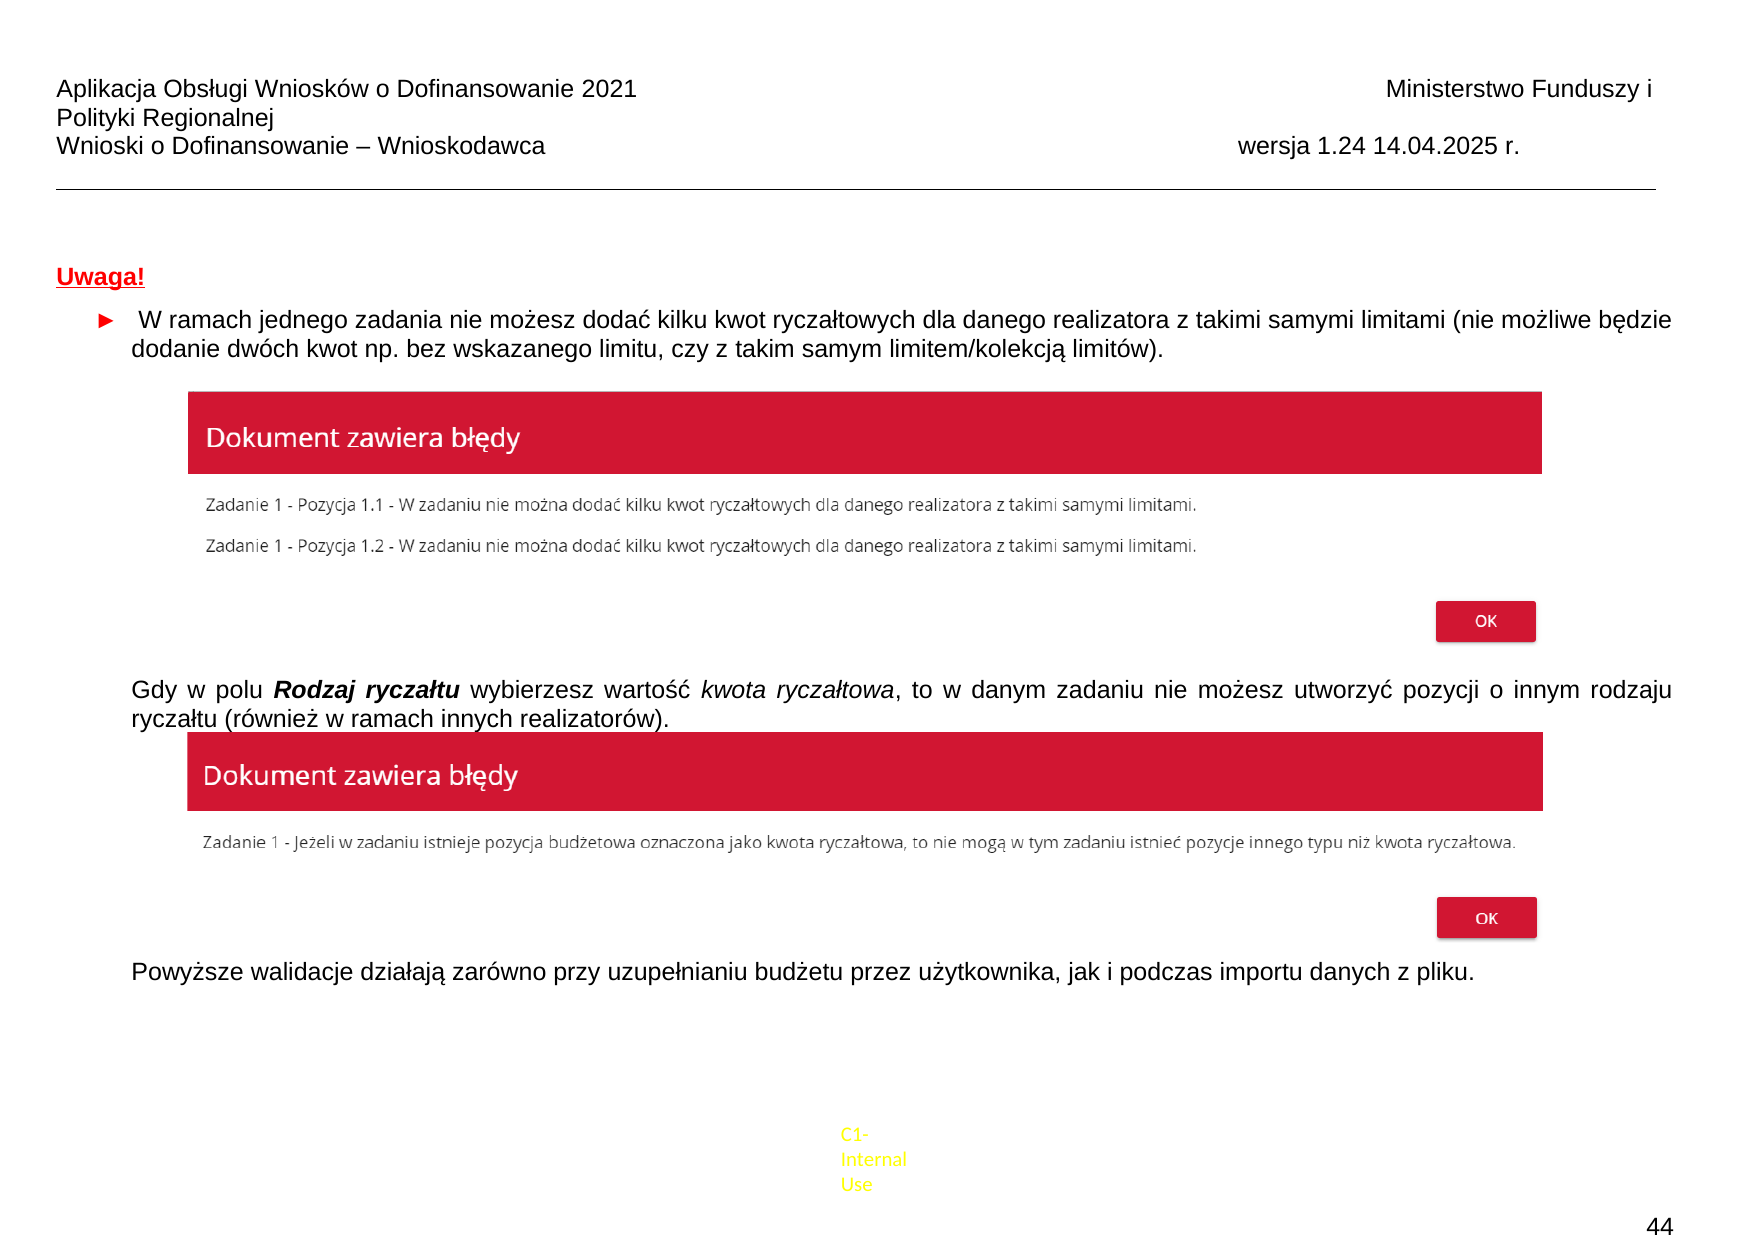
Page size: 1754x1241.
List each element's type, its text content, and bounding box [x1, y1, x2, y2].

text Powyższe walidacje działają zarówno przy uzupełnianiu budżetu przez użytkownika, jak i podczas importu danych z pliku. [131, 957, 1674, 986]
text Uwaga! [56, 262, 1674, 291]
text Gdy w polu Rodzaj ryczałtu wybierzesz wartość kwota ryczałtowa, to w danym zadaniu nie możesz utworzyć pozycji o innym rodzaju ryczałtu (również w ramach innych realizatorów). [131, 675, 1674, 733]
picture [187, 732, 1543, 943]
list W ramach jednego zadania nie możesz dodać kilku kwot ryczałtowych dla danego realizatora z takimi samymi limitami (nie możliwe będzie dodanie dwóch kwot np. bez wskazanego limitu, czy z takim samym limitem/kolekcją limitów). [94, 305, 1674, 362]
picture [188, 391, 1542, 647]
